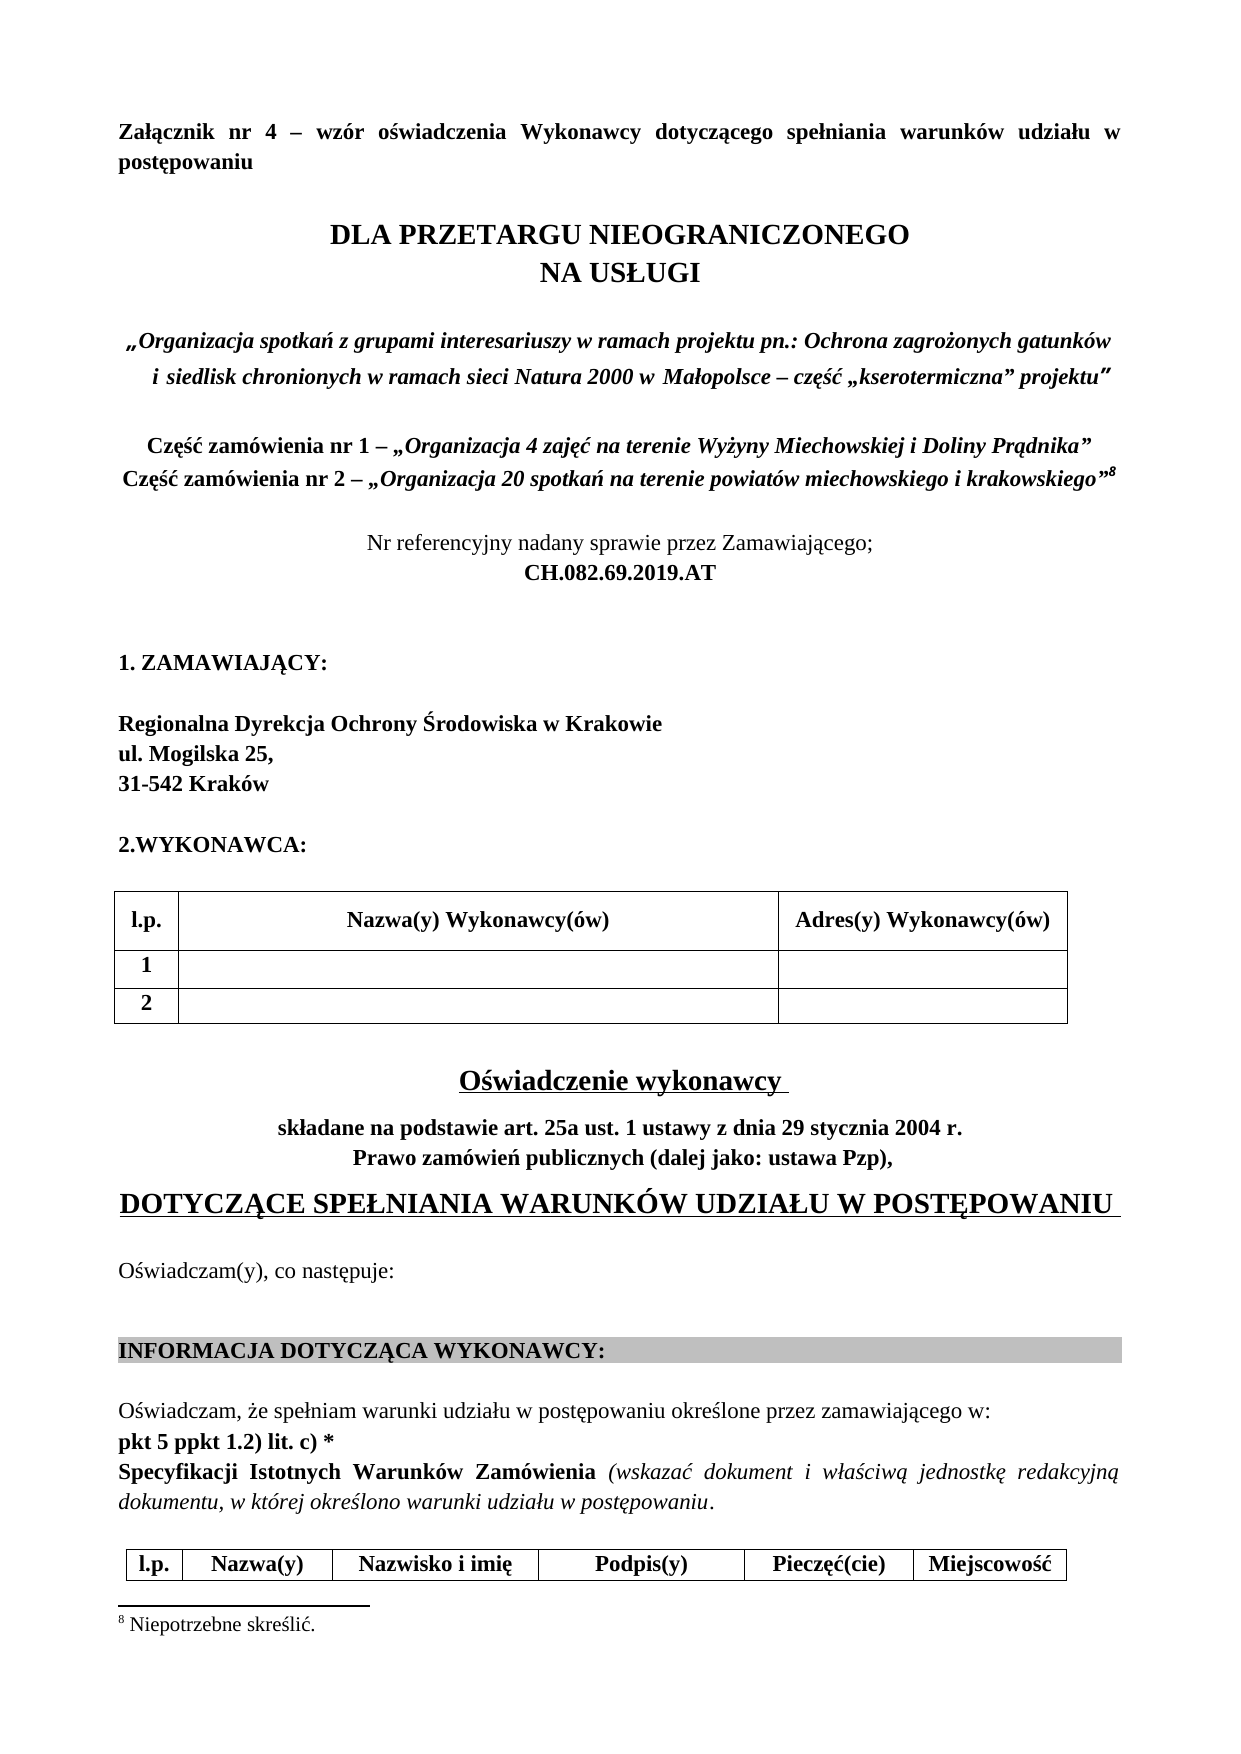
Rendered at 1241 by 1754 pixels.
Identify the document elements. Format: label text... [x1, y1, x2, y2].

text NA USŁUGI [118, 256, 1122, 289]
text DLA PRZETARGU NIEOGRANICZONEGO [118, 217, 1122, 251]
text Prawo zamówień publicznych (dalej jako: ustawa Pzp), [118, 1144, 1122, 1170]
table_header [333, 1550, 538, 1580]
table_header l.p. [115, 892, 178, 950]
text Część zamówienia nr 2 – „Organizacja 20 spotkań na terenie powiatów miechowskiego i krakowskiego” [118, 462, 1122, 494]
table_cell [779, 951, 1067, 988]
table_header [183, 1550, 332, 1580]
table_header Nazwa(y) Wykonawcy(ów) [179, 892, 778, 950]
table_cell [779, 989, 1067, 1023]
table_cell 1 [115, 951, 178, 988]
text Załącznik nr 4 – wzór oświadczenia Wykonawcy dotyczącego spełniania warunków udziału w postępowaniu [118, 118, 1122, 175]
text CH.082.69.2019.AT [118, 559, 1122, 585]
text 31-542 Kraków [118, 770, 1122, 797]
text DOTYCZĄCE SPEŁNIANIA WARUNKÓW UDZIAŁU W POSTĘPOWANIU [118, 1187, 1122, 1253]
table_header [539, 1550, 744, 1580]
text Oświadczam(y), co następuje: [118, 1257, 1122, 1284]
text Część zamówienia nr 1 – „Organizacja 4 zajęć na terenie Wyżyny Miechowskiej i Doliny Prądnika” [118, 432, 1122, 458]
table_cell [179, 989, 778, 1023]
text pkt 5 ppkt 1.2) lit. c) * [118, 1428, 1122, 1454]
text „Organizacja spotkań z grupami interesariuszy w ramach projektu pn.: Ochrona zagrożonych gatunków i siedlisk chronionych w ramach sieci Natura 2000 w Małopolsce – część „kserotermiczna” projektu” [118, 324, 1122, 392]
text Nr referencyjny nadany sprawie przez Zamawiającego; [118, 528, 1122, 555]
text Specyfikacji Istotnych Warunków Zamówienia (wskazać dokument i właściwą jednostkę redakcyjną dokumentu, w której określono warunki udziału w postępowaniu. [118, 1458, 1122, 1514]
text Regionalna Dyrekcja Ochrony Środowiska w Krakowie [118, 710, 1122, 736]
text 2.WYKONAWCA: [118, 831, 1122, 857]
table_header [745, 1550, 913, 1580]
text ul. Mogilska 25, [118, 740, 1122, 766]
text INFORMACJA DOTYCZĄCA WYKONAWCY: [118, 1337, 1122, 1363]
table_cell 2 [115, 989, 178, 1023]
table_header Adres(y) Wykonawcy(ów) [779, 892, 1067, 950]
text Oświadczenie wykonawcy [118, 1063, 1122, 1096]
text Oświadczam, że spełniam warunki udziału w postępowaniu określone przez zamawiającego w: [118, 1398, 1122, 1424]
table_header Miejscowość i data [914, 1550, 1066, 1580]
table_cell [179, 951, 778, 988]
text składane na podstawie art. 25a ust. 1 ustawy z dnia 29 stycznia 2004 r. [118, 1114, 1122, 1140]
table_header l.p. [127, 1550, 182, 1580]
text 1. ZAMAWIAJĄCY: [118, 649, 1122, 676]
